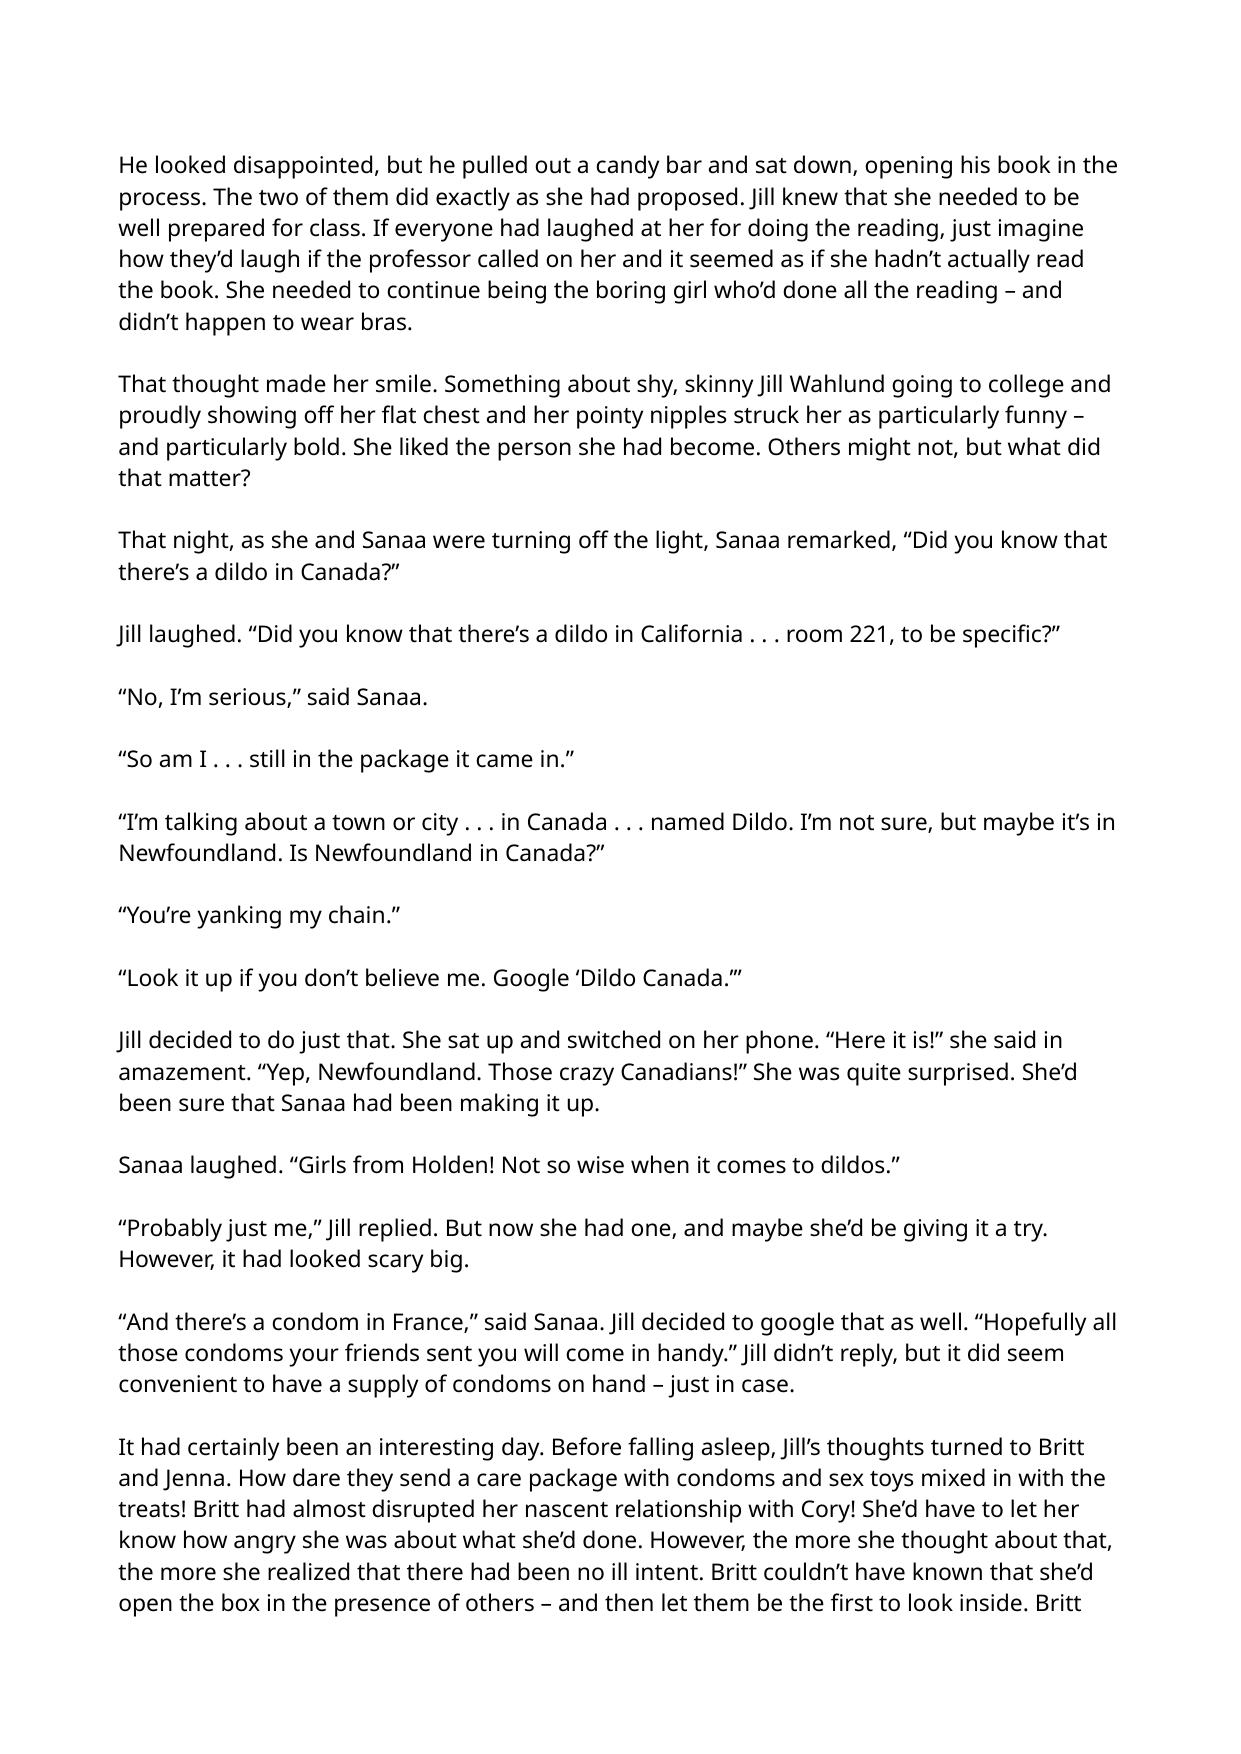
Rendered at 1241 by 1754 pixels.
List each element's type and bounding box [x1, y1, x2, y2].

text [118, 118, 1122, 1618]
